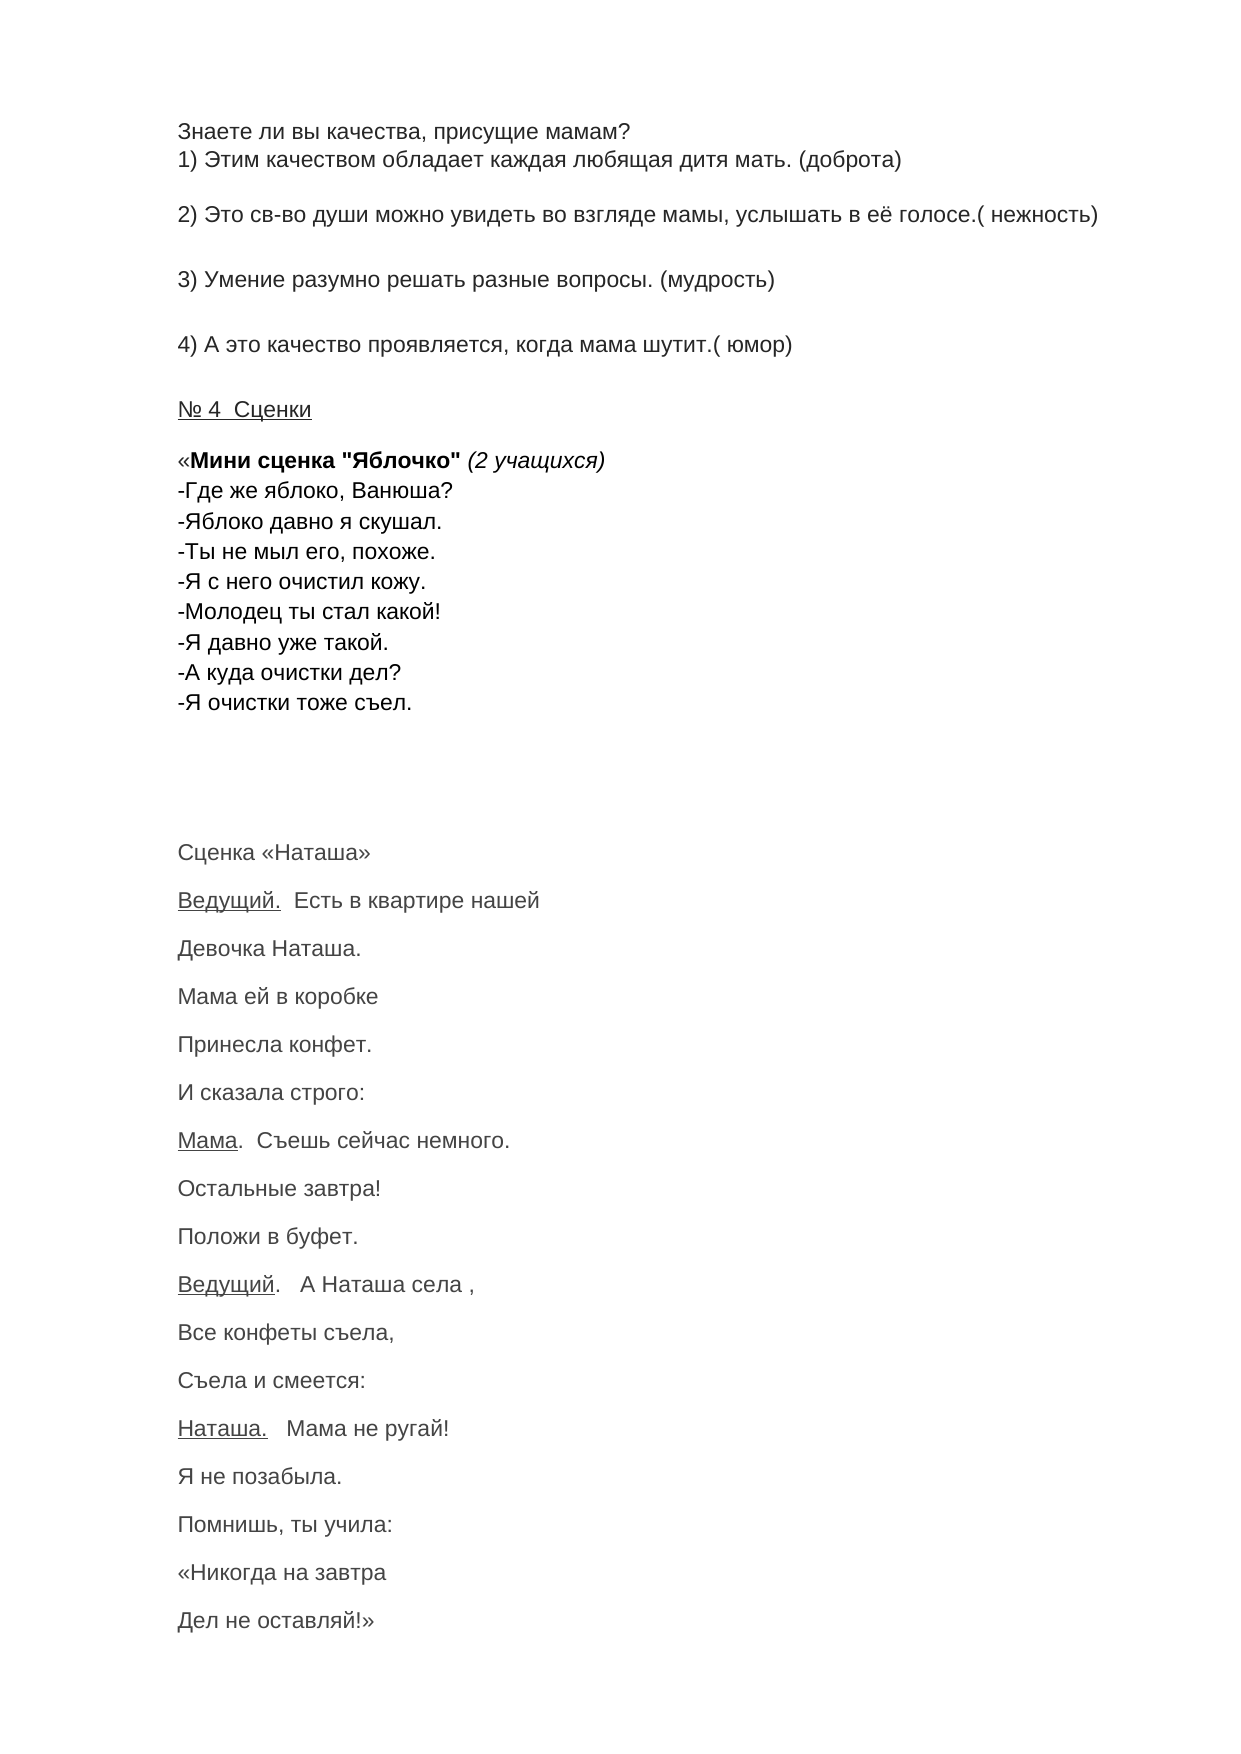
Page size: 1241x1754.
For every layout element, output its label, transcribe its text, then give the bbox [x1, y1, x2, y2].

text Остальные завтра! [177, 1175, 1152, 1202]
text Знаете ли вы качества, присущие мамам? 1) Этим качеством обладает каждая любящая дитя мать. (доброта) 2) Это св-во души можно увидеть во взгляде мамы, услышать в её голосе.( нежность) [177, 118, 1152, 227]
text Принесла конфет. [177, 1031, 1152, 1057]
text «Мини сценка "Яблочко" (2 учащихся) -Где же яблоко, Ванюша? -Яблоко давно я скушал. -Ты не мыл его, похоже. -Я с него очистил кожу. -Молодец ты стал какой! -Я давно уже такой. -А куда очистки дел? -Я очистки тоже съел. [177, 447, 1152, 715]
text Дел не оставляй!» [177, 1607, 1152, 1634]
text Я не позабыла. [177, 1463, 1152, 1490]
text Положи в буфет. [177, 1223, 1152, 1249]
text Ведущий. А Наташа села , [177, 1271, 1152, 1298]
text 4) А это качество проявляется, когда мама шутит.( юмор) [177, 331, 1152, 357]
text Все конфеты съела, [177, 1319, 1152, 1346]
text Наташа. Мама не ругай! [177, 1415, 1152, 1442]
text № 4 Сценки [177, 396, 1152, 423]
text «Никогда на завтра [177, 1559, 1152, 1586]
text Мама. Съешь сейчас немного. [177, 1127, 1152, 1153]
text Съела и смеется: [177, 1367, 1152, 1394]
text Помнишь, ты учила: [177, 1511, 1152, 1538]
text Сценка «Наташа» [177, 839, 1152, 865]
text Мама ей в коробке [177, 983, 1152, 1009]
text И сказала строго: [177, 1079, 1152, 1106]
text Девочка Наташа. [177, 935, 1152, 961]
text 3) Умение разумно решать разные вопросы. (мудрость) [177, 266, 1152, 292]
text Ведущий. Есть в квартире нашей [177, 887, 1152, 913]
